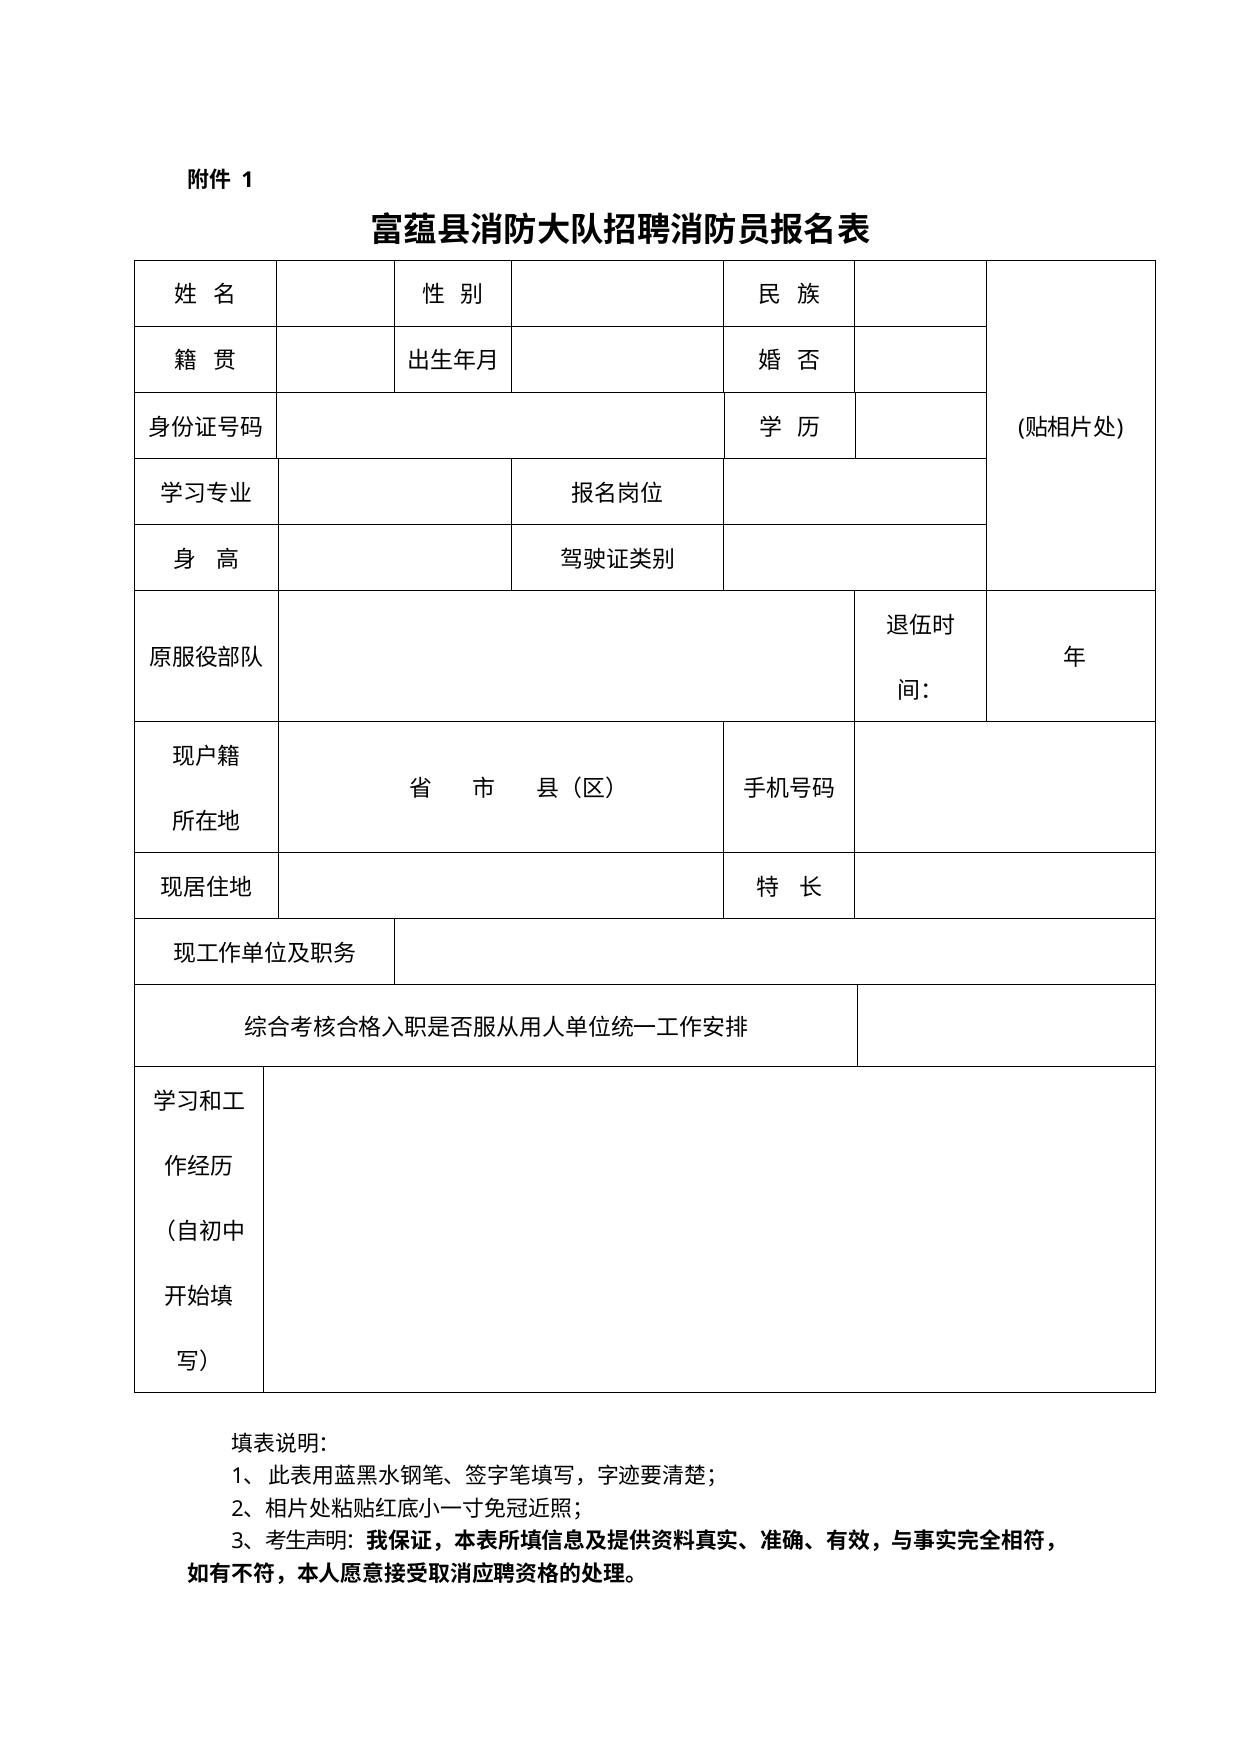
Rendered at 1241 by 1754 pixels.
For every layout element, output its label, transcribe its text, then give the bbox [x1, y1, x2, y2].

text 富蕴县消防大队招聘消防员报名表 [187, 194, 1053, 259]
table_cell 驾驶证类别 [512, 525, 723, 590]
table_cell 综合考核合格入职是否服从用人单位统一工作安排 [135, 985, 857, 1066]
table_cell 学习专业 [135, 459, 278, 524]
table_cell 学习和工作经历（自初中开始填写） [135, 1067, 263, 1392]
text 附件 1 [187, 162, 1053, 194]
table_header [855, 261, 986, 326]
table_cell [858, 985, 1155, 1066]
table_cell 报名岗位 [512, 459, 723, 524]
table_cell 手机号码 [724, 722, 854, 852]
table_cell [279, 853, 723, 918]
table_cell [855, 853, 1155, 918]
table_header (贴相片处) [987, 261, 1155, 590]
table_cell [512, 327, 723, 392]
table_cell [279, 459, 511, 524]
text 填表说明： [187, 1426, 1053, 1458]
text 2、相片处粘贴红底小一寸免冠近照； [231, 1491, 1053, 1523]
table_cell [279, 591, 854, 721]
table_cell 身 高 [135, 525, 278, 590]
table_cell [277, 327, 394, 392]
table_cell [855, 327, 986, 392]
table_cell [277, 393, 724, 458]
table_header 姓 名 [135, 261, 276, 326]
table_cell [279, 525, 511, 590]
table_cell [264, 1067, 1155, 1392]
table_header 民 族 [724, 261, 854, 326]
list 此表用蓝黑水钢笔、签字笔填写，字迹要清楚； [231, 1458, 1053, 1491]
table_cell 原服役部队 [135, 591, 278, 721]
table_cell [724, 459, 986, 524]
table_cell 退伍时间： [855, 591, 986, 721]
table_header [512, 261, 723, 326]
table_cell 婚 否 [724, 327, 854, 392]
table_cell 省 市 县（区） [279, 722, 723, 852]
table_cell [855, 722, 1155, 852]
table_header [277, 261, 394, 326]
table_cell [856, 393, 986, 458]
table_cell [395, 919, 1155, 984]
table_cell 特 长 [724, 853, 854, 918]
table_header 性 别 [395, 261, 511, 326]
table_cell 现户籍 所在地 [135, 722, 278, 852]
table_cell 籍 贯 [135, 327, 276, 392]
table_cell 学 历 [725, 393, 855, 458]
table_cell 出生年月 [395, 327, 511, 392]
table_cell 年 [987, 591, 1155, 721]
table_cell [724, 525, 986, 590]
table_cell 身份证号码 [135, 393, 276, 458]
table_cell 现居住地 [135, 853, 278, 918]
table_cell 现工作单位及职务 [135, 919, 394, 984]
text 3、考生声明：我保证，本表所填信息及提供资料真实、准确、有效，与事实完全相符，如有不符，本人愿意接受取消应聘资格的处理。 [187, 1523, 1053, 1588]
